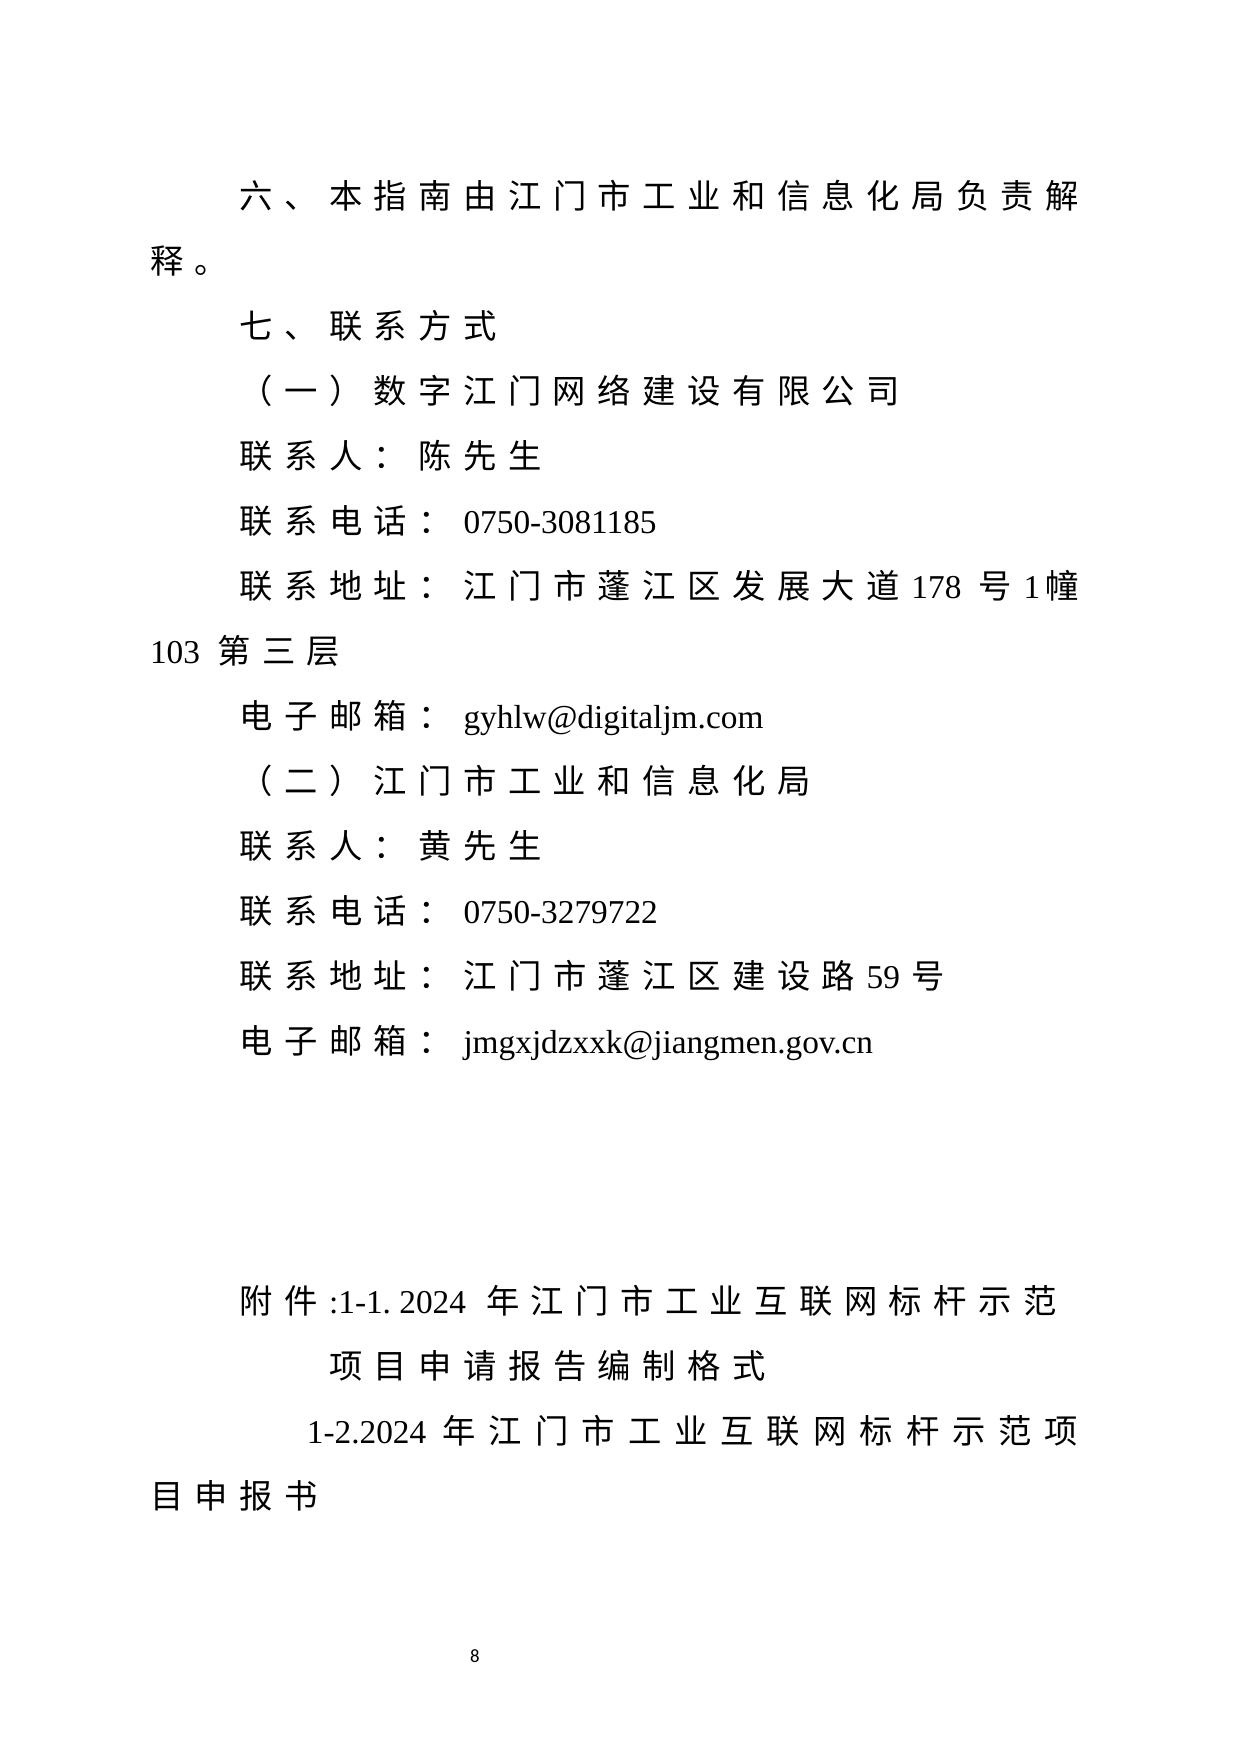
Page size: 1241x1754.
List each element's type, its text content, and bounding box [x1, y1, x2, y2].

text 电子邮箱：gyhlw@digitaljm.com [150, 682, 1090, 747]
text （二）江门市工业和信息化局 [150, 747, 1090, 812]
text 1-2.2024年江门市工业互联网标杆示范项目申报书 [150, 1397, 1090, 1527]
text 联系电话：0750-3081185 [150, 487, 1090, 552]
text 联系地址：江门市蓬江区发展大道178号1幢103第三层 [150, 552, 1090, 682]
text 附件:1-1. 2024年江门市工业互联网标杆示范项目申请报告编制格式 [218, 1267, 1090, 1397]
text 电子邮箱：jmgxjdzxxk@jiangmen.gov.cn [150, 1007, 1090, 1072]
text 六、本指南由江门市工业和信息化局负责解释。 [150, 162, 1090, 292]
text 联系电话：0750-3279722 [150, 877, 1090, 942]
text 联系地址：江门市蓬江区建设路59号 [150, 942, 1090, 1007]
text 联系人：陈先生 [150, 422, 1090, 487]
text （一）数字江门网络建设有限公司 [150, 357, 1090, 422]
text 七、联系方式 [150, 292, 1090, 357]
text 联系人：黄先生 [150, 812, 1090, 877]
